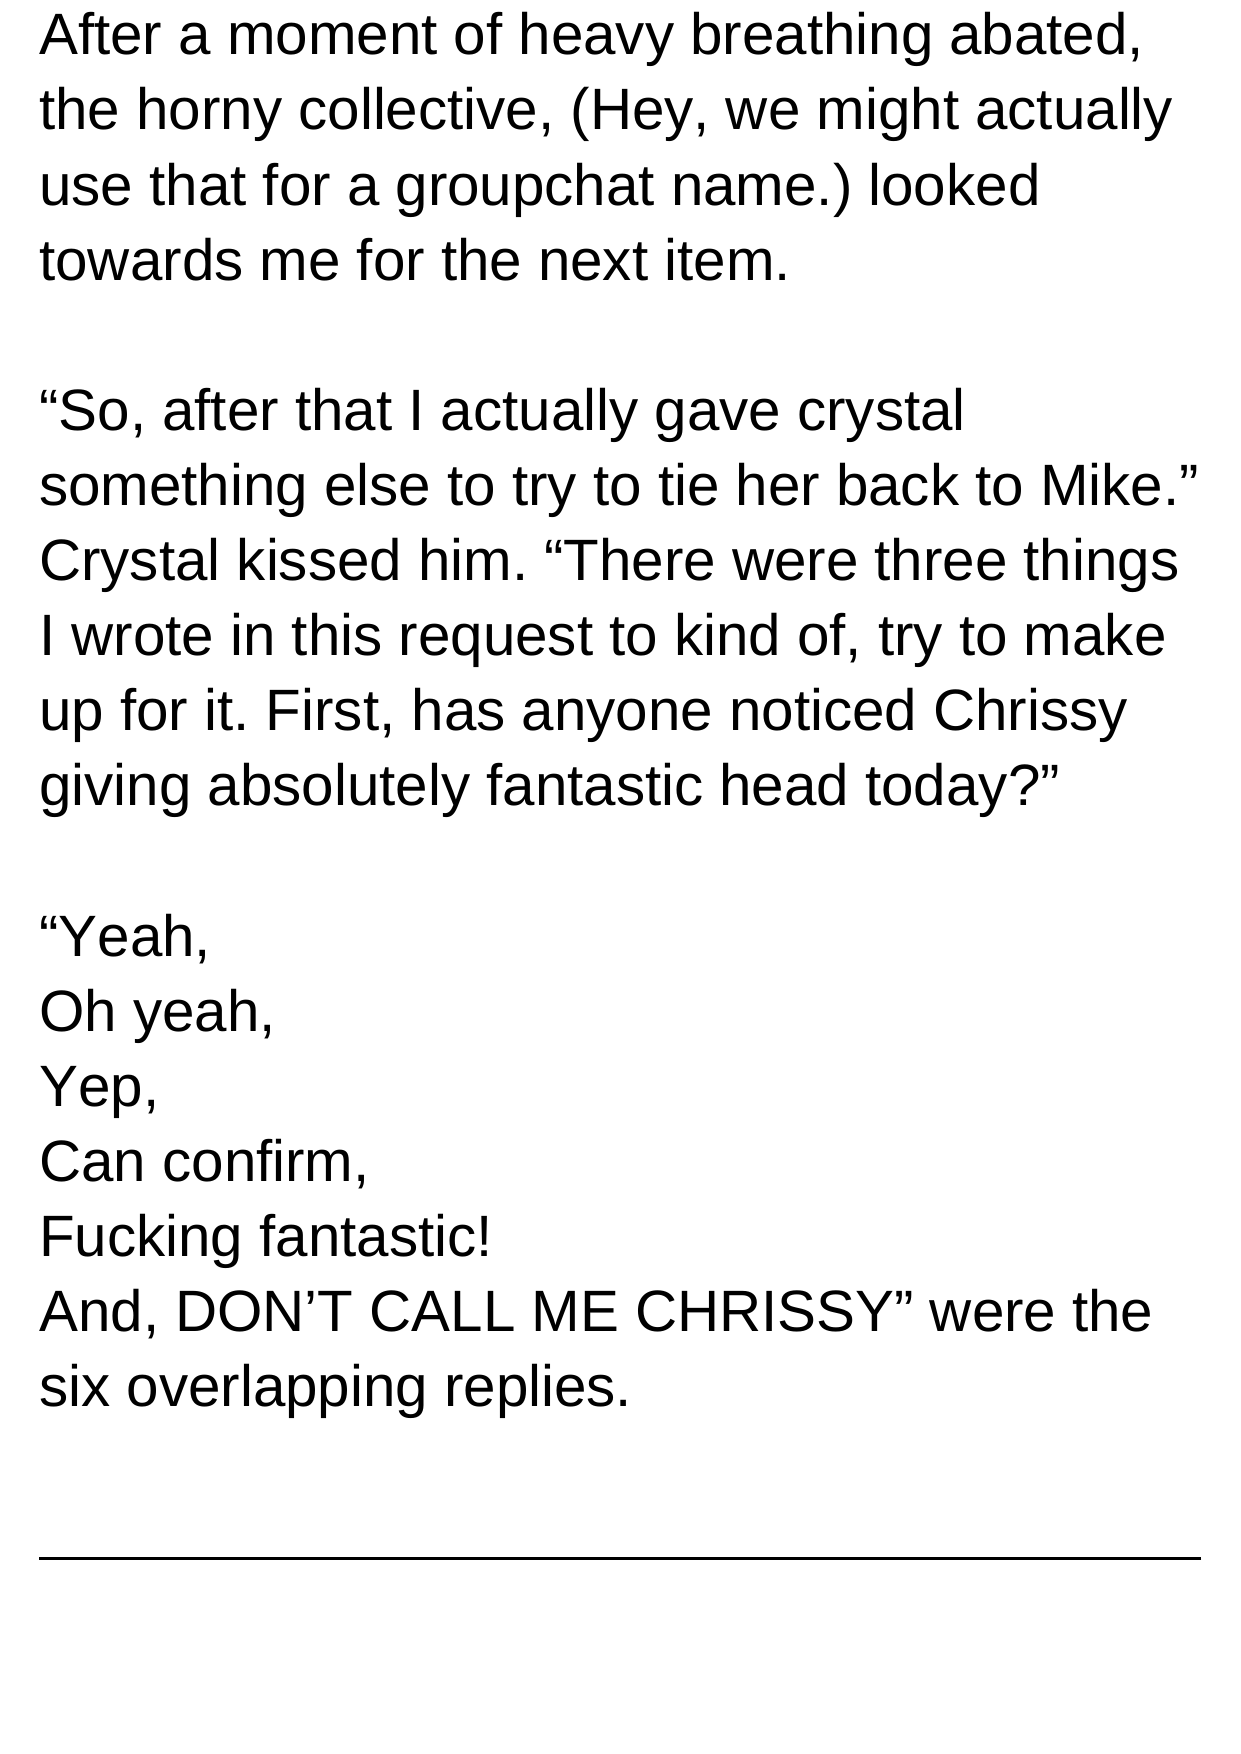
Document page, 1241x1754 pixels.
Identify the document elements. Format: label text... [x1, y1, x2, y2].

text After a moment of heavy breathing abated, the horny collective, (Hey, we might actually use that for a groupchat name.) looked towards me for the next item. [39, 0, 1201, 292]
text And, DON’T CALL ME CHRISSY” were the six overlapping replies. [39, 1277, 1201, 1419]
text Yep, [39, 1051, 1201, 1118]
text Can confirm, [39, 1127, 1201, 1194]
text Oh yeah, [39, 976, 1201, 1043]
text “So, after that I actually gave crystal something else to try to tie her back to Mike.” Crystal kissed him. “There were three things I wrote in this request to kind of, try to make up for it. First, has anyone noticed Chrissy giving absolutely fantastic head today?” [39, 376, 1201, 818]
text “Yeah, [39, 901, 1201, 968]
text Fucking fantastic! [39, 1202, 1201, 1269]
